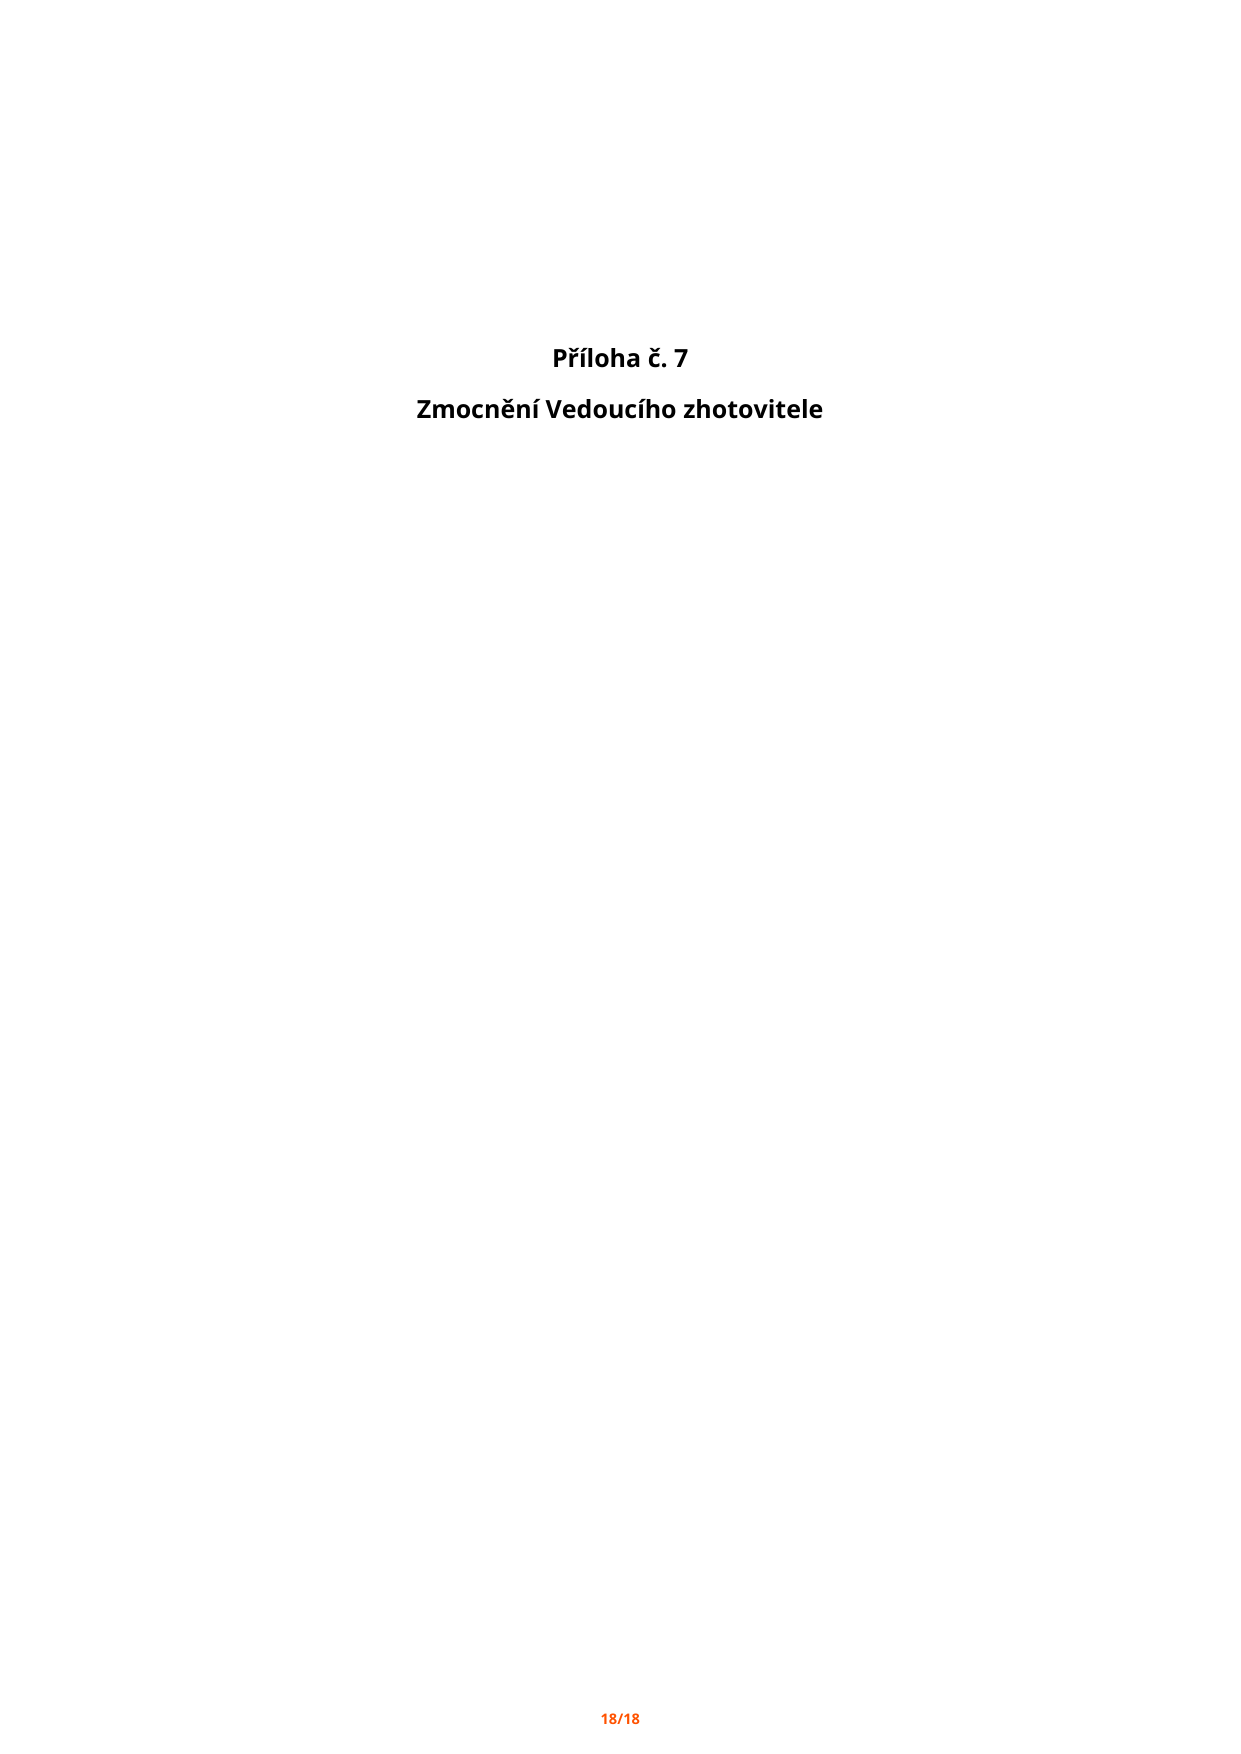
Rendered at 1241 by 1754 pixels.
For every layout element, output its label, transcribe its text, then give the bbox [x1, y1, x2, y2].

text Zmocnění Vedoucího zhotovitele [148, 392, 1093, 426]
text Příloha č. 7 [148, 340, 1093, 374]
